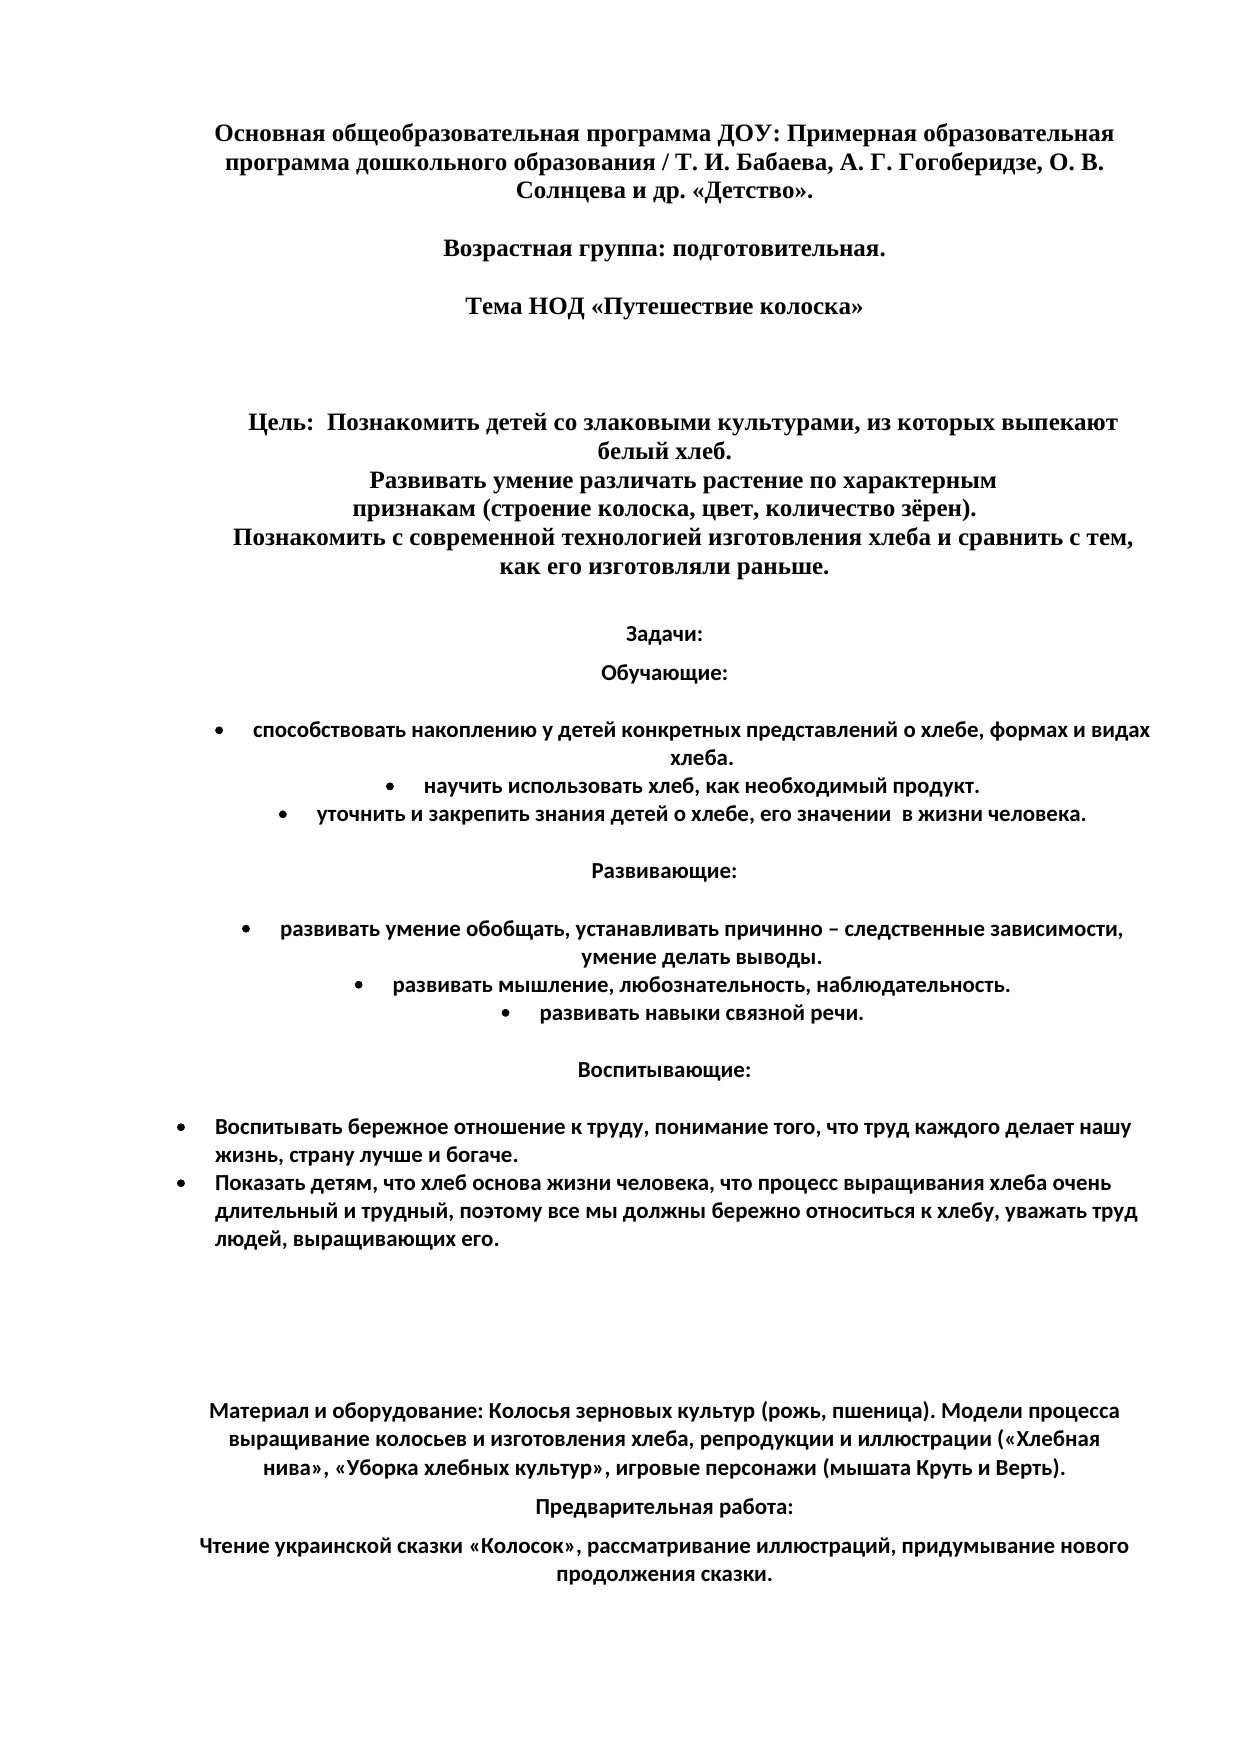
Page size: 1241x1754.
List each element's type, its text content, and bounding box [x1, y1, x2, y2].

text Тема НОД «Путешествие колоска» [177, 291, 1152, 320]
text Воспитывающие: [177, 1055, 1152, 1083]
text Чтение украинской сказки «Колосок», рассматривание иллюстраций, придумывание нового продолжения сказки. [177, 1531, 1152, 1587]
text Познакомить с современной технологией изготовления хлеба и сравнить с тем, как его изготовляли раньше. [177, 522, 1152, 580]
list Воспитывать бережное отношение к труду, понимание того, что труд каждого делает нашу жизнь, страну лучше и богаче. [177, 1112, 1152, 1168]
text Развивающие: [177, 857, 1152, 884]
list развивать мышление, любознательность, наблюдательность. [215, 970, 1152, 998]
list уточнить и закрепить знания детей о хлебе, его значении в жизни человека. [215, 799, 1152, 827]
list развивать умение обобщать, устанавливать причинно – следственные зависимости, умение делать выводы. [215, 914, 1152, 970]
text Задачи: [177, 619, 1152, 647]
text Предварительная работа: [177, 1492, 1152, 1520]
text Обучающие: [177, 658, 1152, 686]
text Возрастная группа: подготовительная. [177, 233, 1152, 262]
text Материал и оборудование: Колосья зерновых культур (рожь, пшеница). Модели процесса выращивание колосьев и изготовления хлеба, репродукции и иллюстрации («Хлебная нива», «Уборка хлебных культур», игровые персонажи (мышата Круть и Верть). [177, 1397, 1152, 1481]
list научить использовать хлеб, как необходимый продукт. [215, 771, 1152, 799]
text Основная общеобразовательная программа ДОУ: Примерная образовательная программа дошкольного образования / Т. И. Бабаева, А. Г. Гогоберидзе, О. В. Солнцева и др. «Детство». [177, 118, 1152, 204]
text Развивать умение различать растение по характерным признакам (строение колоска, цвет, количество зёрен). [177, 465, 1152, 522]
list развивать навыки связной речи. [215, 998, 1152, 1026]
list способствовать накоплению у детей конкретных представлений о хлебе, формах и видах хлеба. [215, 715, 1152, 771]
list Показать детям, что хлеб основа жизни человека, что процесс выращивания хлеба очень длительный и трудный, поэтому все мы должны бережно относиться к хлебу, уважать труд людей, выращивающих его. [177, 1168, 1152, 1252]
text Цель: Познакомить детей со злаковыми культурами, из которых выпекают белый хлеб. [177, 407, 1152, 465]
